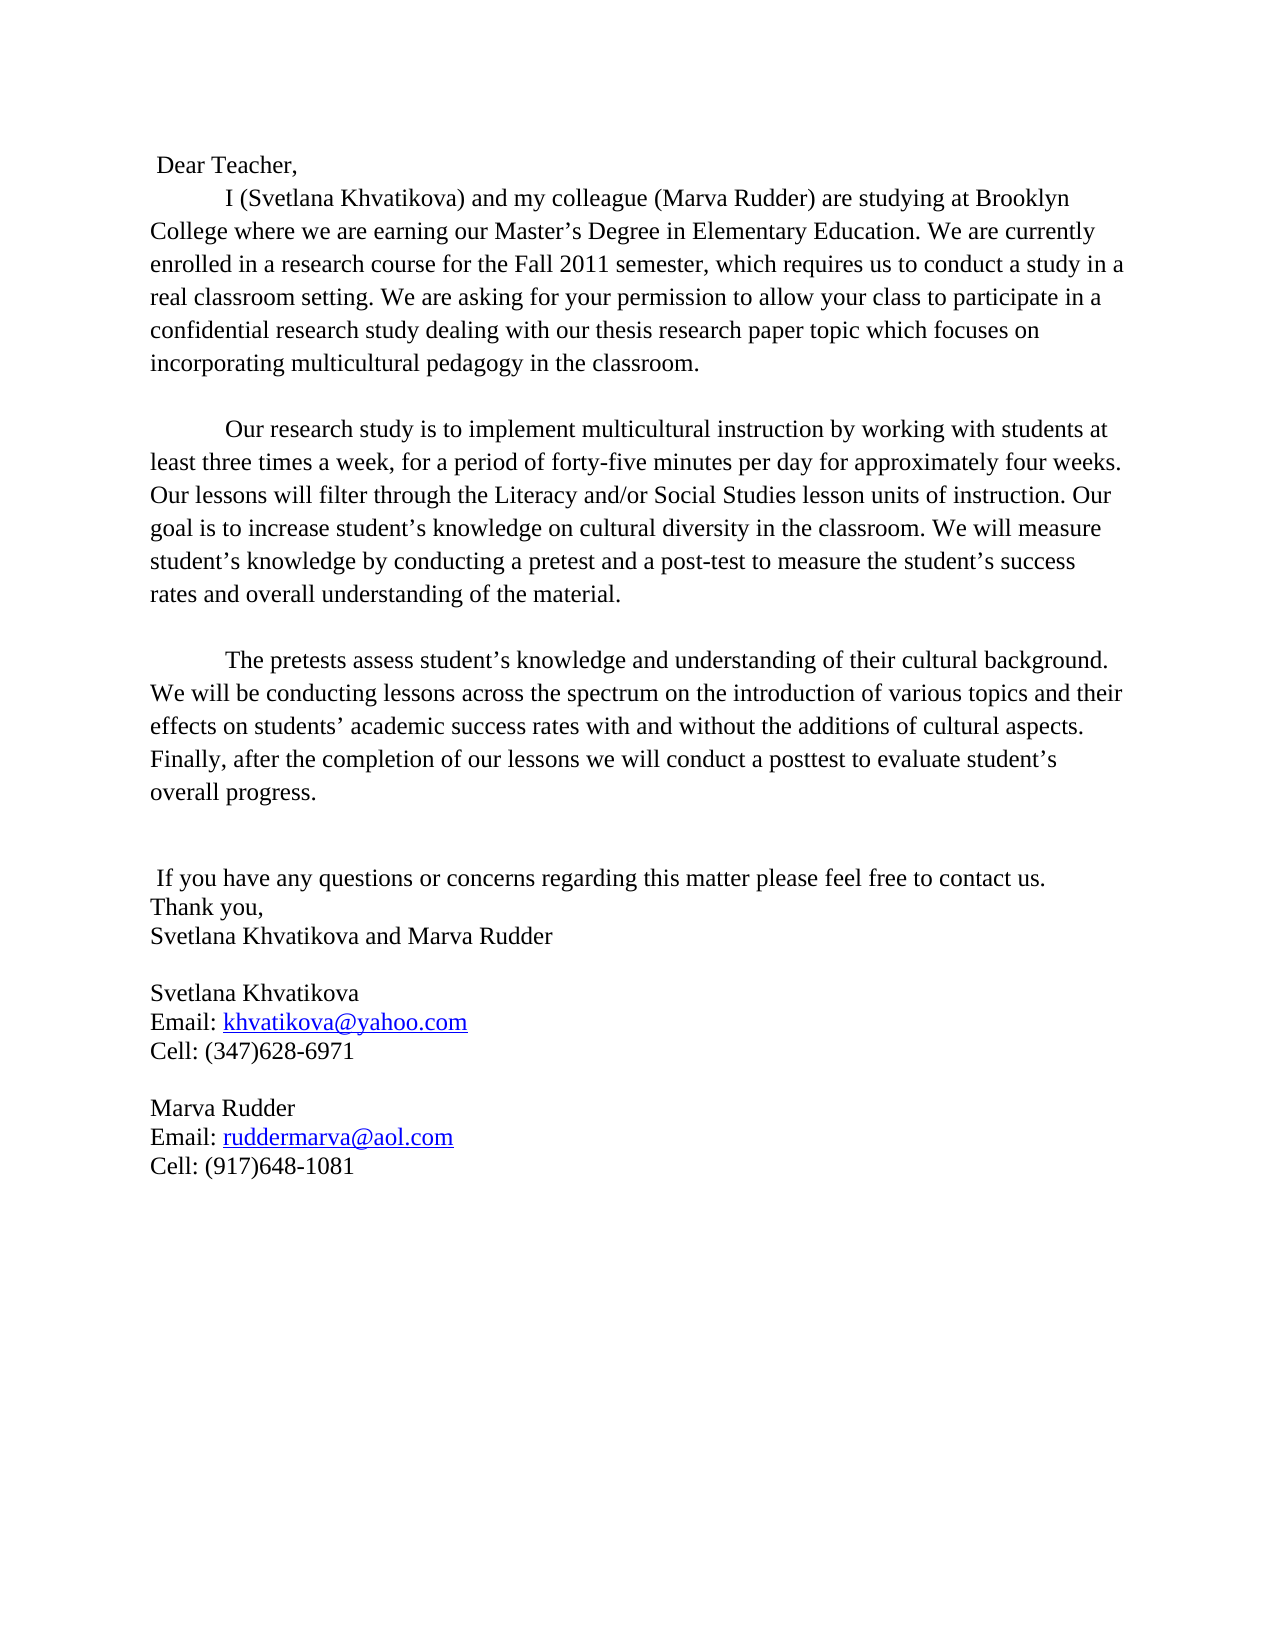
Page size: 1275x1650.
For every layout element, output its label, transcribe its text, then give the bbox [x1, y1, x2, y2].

text Email: khvatikova@yahoo.com [150, 1007, 1125, 1036]
text Email: ruddermarva@aol.com [150, 1122, 1125, 1151]
text Thank you, [150, 892, 1125, 921]
text Cell: (917)648-1081 [150, 1151, 1125, 1179]
text If you have any questions or concerns regarding this matter please feel free to contact us. [150, 863, 1125, 892]
text Marva Rudder [150, 1093, 1125, 1122]
text Svetlana Khvatikova and Marva Rudder [150, 921, 1125, 949]
text Cell: (347)628-6971 [150, 1036, 1125, 1064]
text Svetlana Khvatikova [150, 978, 1125, 1007]
text Dear Teacher, I (Svetlana Khvatikova) and my colleague (Marva Rudder) are studying at Brooklyn College where we are earning our Master’s Degree in Elementary Education. We are currently enrolled in a research course for the Fall 2011 semester, which requires us to conduct a study in a real classroom setting. We are asking for your permission to allow your class to participate in a confidential research study dealing with our thesis research paper topic which focuses on incorporating multicultural pedagogy in the classroom. Our research study is to implement multicultural instruction by working with students at least three times a week, for a period of forty-five minutes per day for approximately four weeks. Our lessons will filter through the Literacy and/or Social Studies lesson units of instruction. Our goal is to increase student’s knowledge on cultural diversity in the classroom. We will measure student’s knowledge by conducting a pretest and a post-test to measure the student’s success rates and overall understanding of the material. The pretests assess student’s knowledge and understanding of their cultural background. We will be conducting lessons across the spectrum on the introduction of various topics and their effects on students’ academic success rates with and without the additions of cultural aspects. Finally, after the completion of our lessons we will conduct a posttest to evaluate student’s overall progress. [150, 150, 1125, 838]
